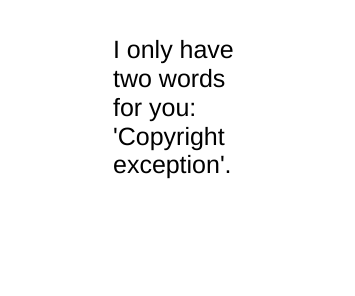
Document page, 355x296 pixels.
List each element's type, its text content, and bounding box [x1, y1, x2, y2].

text I only have two words for you: 'Copyright exception'. [113, 35, 242, 179]
